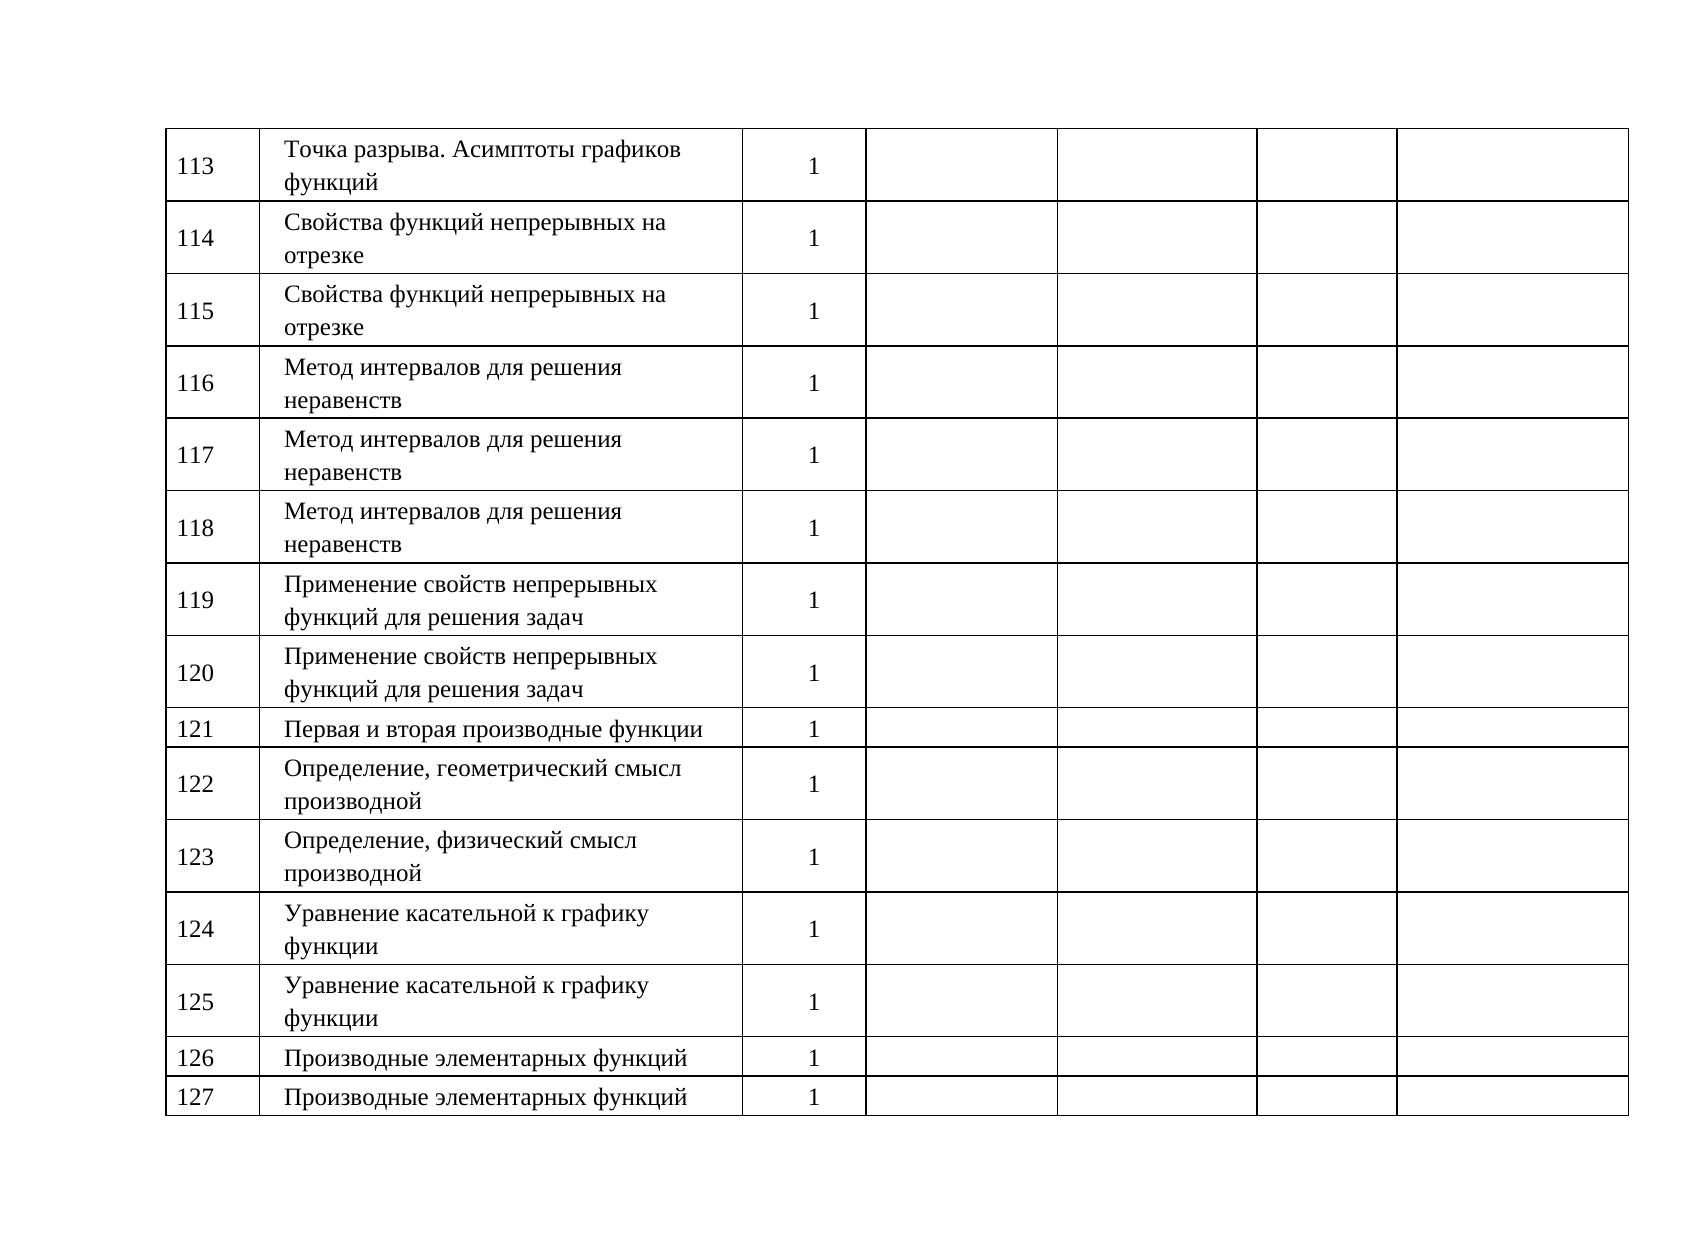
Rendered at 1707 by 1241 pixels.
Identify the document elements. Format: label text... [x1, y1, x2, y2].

table_cell Определение, физический смысл производной [260, 820, 742, 891]
table_cell [1258, 820, 1396, 891]
table_cell 1 [743, 129, 865, 200]
table_cell 121 [167, 708, 259, 746]
table_cell [1258, 1037, 1396, 1075]
table_cell Свойства функций непрерывных на отрезке [260, 274, 742, 345]
table_cell [1398, 748, 1628, 819]
table_cell 124 [167, 893, 259, 963]
table_cell Уравнение касательной к графику функции [260, 965, 742, 1036]
table_cell [1258, 202, 1396, 272]
table_cell [867, 1077, 1057, 1114]
table_cell Первая и вторая производные функции [260, 708, 742, 746]
table_cell [1258, 893, 1396, 963]
table_cell 119 [167, 564, 259, 634]
table_cell [1258, 564, 1396, 634]
table_cell [1398, 965, 1628, 1036]
table_cell Определение, геометрический смысл производной [260, 748, 742, 819]
table_cell [1058, 965, 1256, 1036]
table_cell 1 [743, 347, 865, 417]
table_cell [1058, 893, 1256, 963]
table_cell 1 [743, 820, 865, 891]
table_cell [1398, 1077, 1628, 1114]
table_cell [1398, 893, 1628, 963]
table_cell [1258, 347, 1396, 417]
table_cell [867, 636, 1057, 707]
table_cell [1258, 965, 1396, 1036]
table_cell [1058, 1077, 1256, 1114]
table_cell 1 [743, 893, 865, 963]
table_cell [1398, 820, 1628, 891]
table_cell [1058, 820, 1256, 891]
table_cell 127 [167, 1077, 259, 1114]
table_cell [1258, 419, 1396, 490]
table_cell [1398, 419, 1628, 490]
table_cell 114 [167, 202, 259, 272]
table_cell [1058, 748, 1256, 819]
table_cell Метод интервалов для решения неравенств [260, 419, 742, 490]
table_cell 123 [167, 820, 259, 891]
table_cell 117 [167, 419, 259, 490]
table_cell 118 [167, 491, 259, 562]
table_cell [867, 1037, 1057, 1075]
table_cell 115 [167, 274, 259, 345]
table_cell [1058, 419, 1256, 490]
table_cell [1058, 491, 1256, 562]
table_cell [1058, 564, 1256, 634]
table_cell [1058, 1037, 1256, 1075]
table_cell [1058, 274, 1256, 345]
table_cell Уравнение касательной к графику функции [260, 893, 742, 963]
table_cell [867, 202, 1057, 272]
table_cell 1 [743, 708, 865, 746]
table_cell [1058, 202, 1256, 272]
table_cell 1 [743, 419, 865, 490]
table_cell 1 [743, 965, 865, 1036]
table_cell [867, 129, 1057, 200]
table_cell [1398, 1037, 1628, 1075]
table_cell 1 [743, 202, 865, 272]
table_cell [1058, 347, 1256, 417]
table_cell Производные элементарных функций [260, 1077, 742, 1114]
table_cell 1 [743, 491, 865, 562]
table_cell [1398, 636, 1628, 707]
table_cell 116 [167, 347, 259, 417]
table_cell Производные элементарных функций [260, 1037, 742, 1075]
table_cell [1398, 491, 1628, 562]
table_cell [867, 965, 1057, 1036]
table_cell [1398, 129, 1628, 200]
table_cell 120 [167, 636, 259, 707]
table_cell [1398, 274, 1628, 345]
table_cell 126 [167, 1037, 259, 1075]
table_cell [1058, 708, 1256, 746]
table_cell [867, 347, 1057, 417]
table_cell 113 [167, 129, 259, 200]
table_cell 1 [743, 274, 865, 345]
table_cell [1258, 1077, 1396, 1114]
table_cell Применение свойств непрерывных функций для решения задач [260, 636, 742, 707]
table_cell 1 [743, 748, 865, 819]
table_cell [867, 893, 1057, 963]
table_cell Применение свойств непрерывных функций для решения задач [260, 564, 742, 634]
table_cell [867, 274, 1057, 345]
table_cell Метод интервалов для решения неравенств [260, 491, 742, 562]
table_cell 125 [167, 965, 259, 1036]
table_cell 122 [167, 748, 259, 819]
table_cell [1398, 564, 1628, 634]
table_cell [1058, 129, 1256, 200]
table_cell [1258, 708, 1396, 746]
table_cell Точка разрыва. Асимптоты графиков функций [260, 129, 742, 200]
table_cell [1258, 274, 1396, 345]
table_cell [867, 820, 1057, 891]
table_cell [867, 708, 1057, 746]
table_cell 1 [743, 564, 865, 634]
table_cell 1 [743, 1037, 865, 1075]
table_cell [867, 491, 1057, 562]
table_cell [867, 748, 1057, 819]
table_cell Метод интервалов для решения неравенств [260, 347, 742, 417]
table_cell [1258, 491, 1396, 562]
table_cell Свойства функций непрерывных на отрезке [260, 202, 742, 272]
table_cell 1 [743, 1077, 865, 1114]
table_cell [1258, 636, 1396, 707]
table_cell [1258, 748, 1396, 819]
table_cell [1398, 708, 1628, 746]
table_cell [1258, 129, 1396, 200]
table_cell [867, 564, 1057, 634]
table_cell 1 [743, 636, 865, 707]
table_cell [1398, 347, 1628, 417]
table_cell [867, 419, 1057, 490]
table_cell [1398, 202, 1628, 272]
table_cell [1058, 636, 1256, 707]
